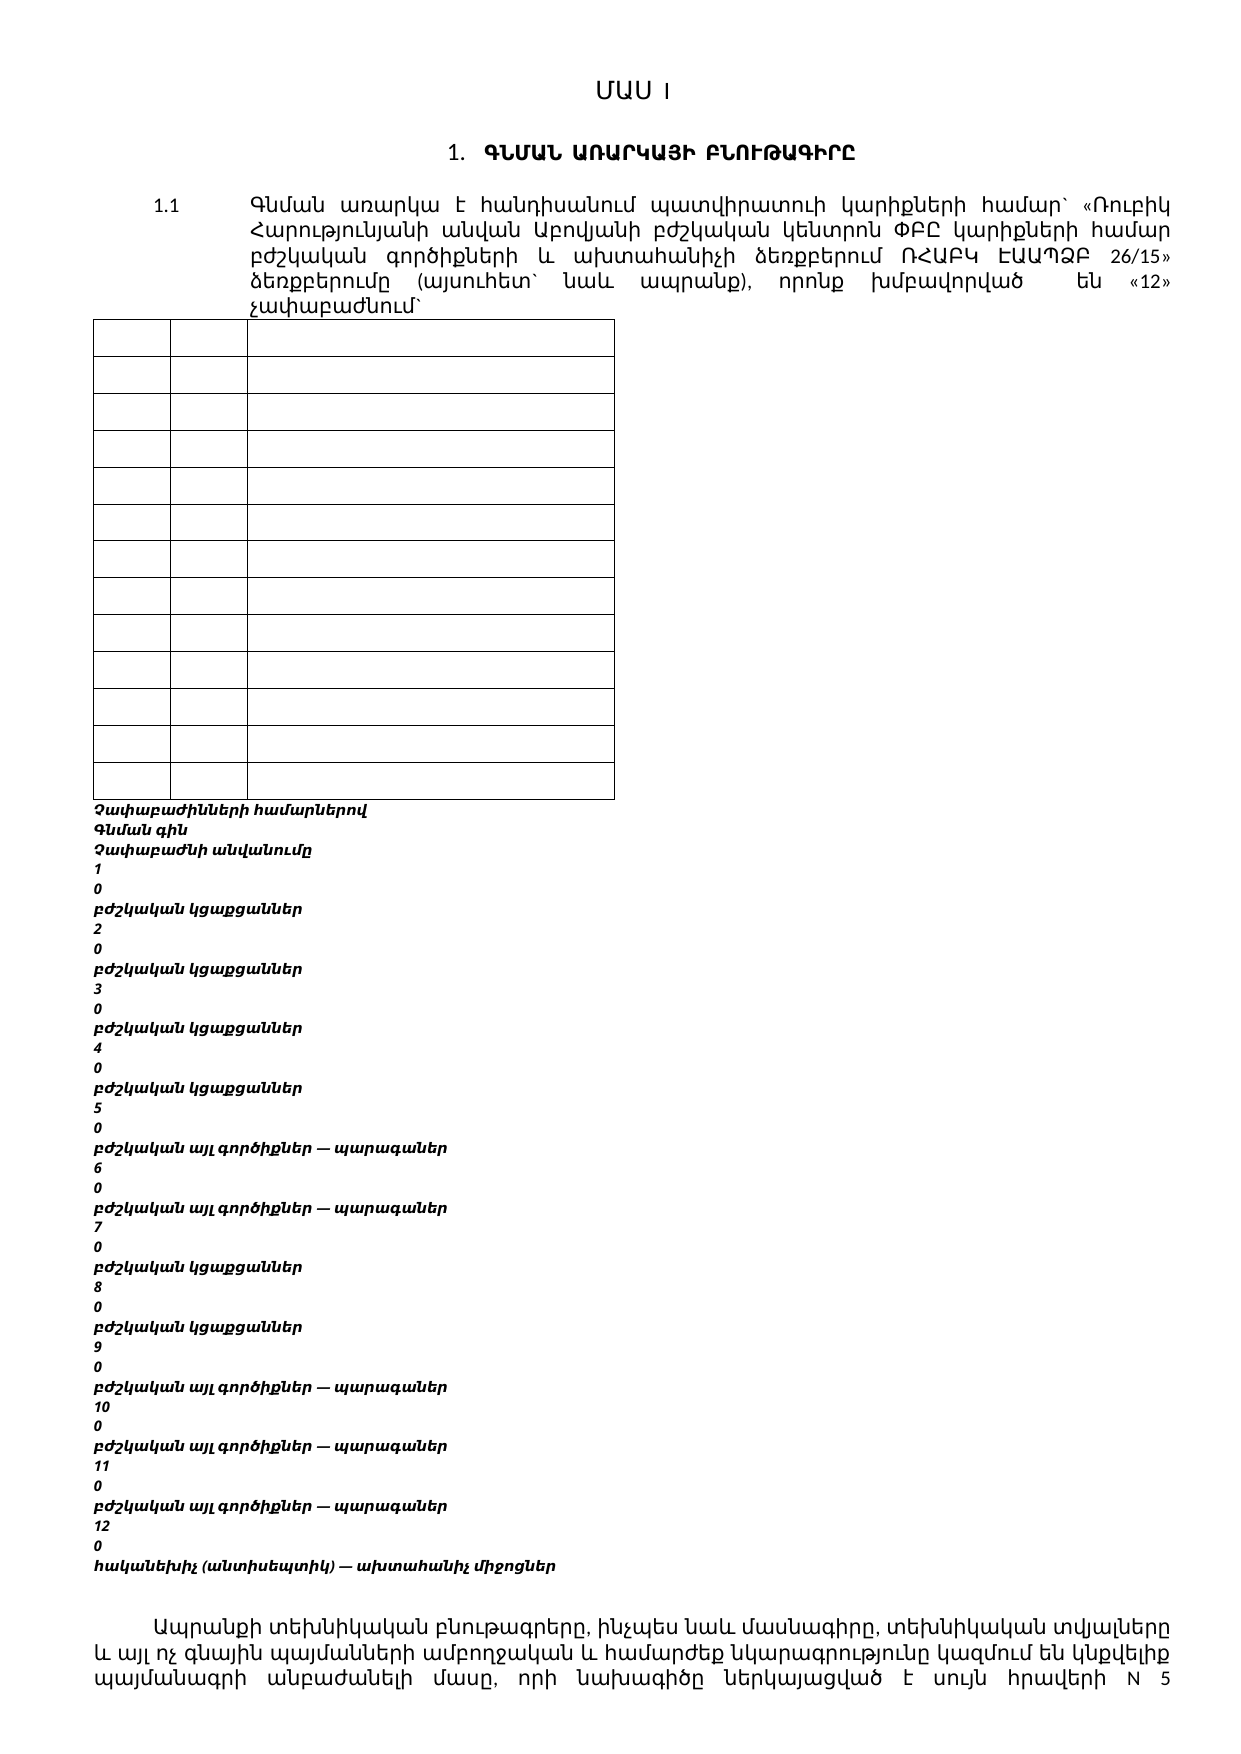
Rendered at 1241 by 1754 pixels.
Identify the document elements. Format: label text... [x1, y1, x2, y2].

list ԳՆՄԱՆ ԱՌԱՐԿԱՅԻ ԲՆՈՒԹԱԳԻՐԸ [131, 136, 1171, 167]
text ՄԱՍ I [94, 75, 1171, 106]
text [94, 1614, 1171, 1691]
subtitle Գնման առարկա է հանդիսանում պատվիրատուի կարիքների համար` «Ռուբիկ Հարությունյանի անվան Աբովյանի բժշկական կենտրոն ՓԲԸ կարիքների համար բժշկական գործիքների և ախտահանիչի ձեռքբերում ՌՀԱԲԿ ԷԱԱՊՁԲ 26/15» ձեռքբերումը (այսուհետ` նաև ապրանք), որոնք խմբավորված են «12» չափաբաժնում` [153, 192, 1171, 319]
